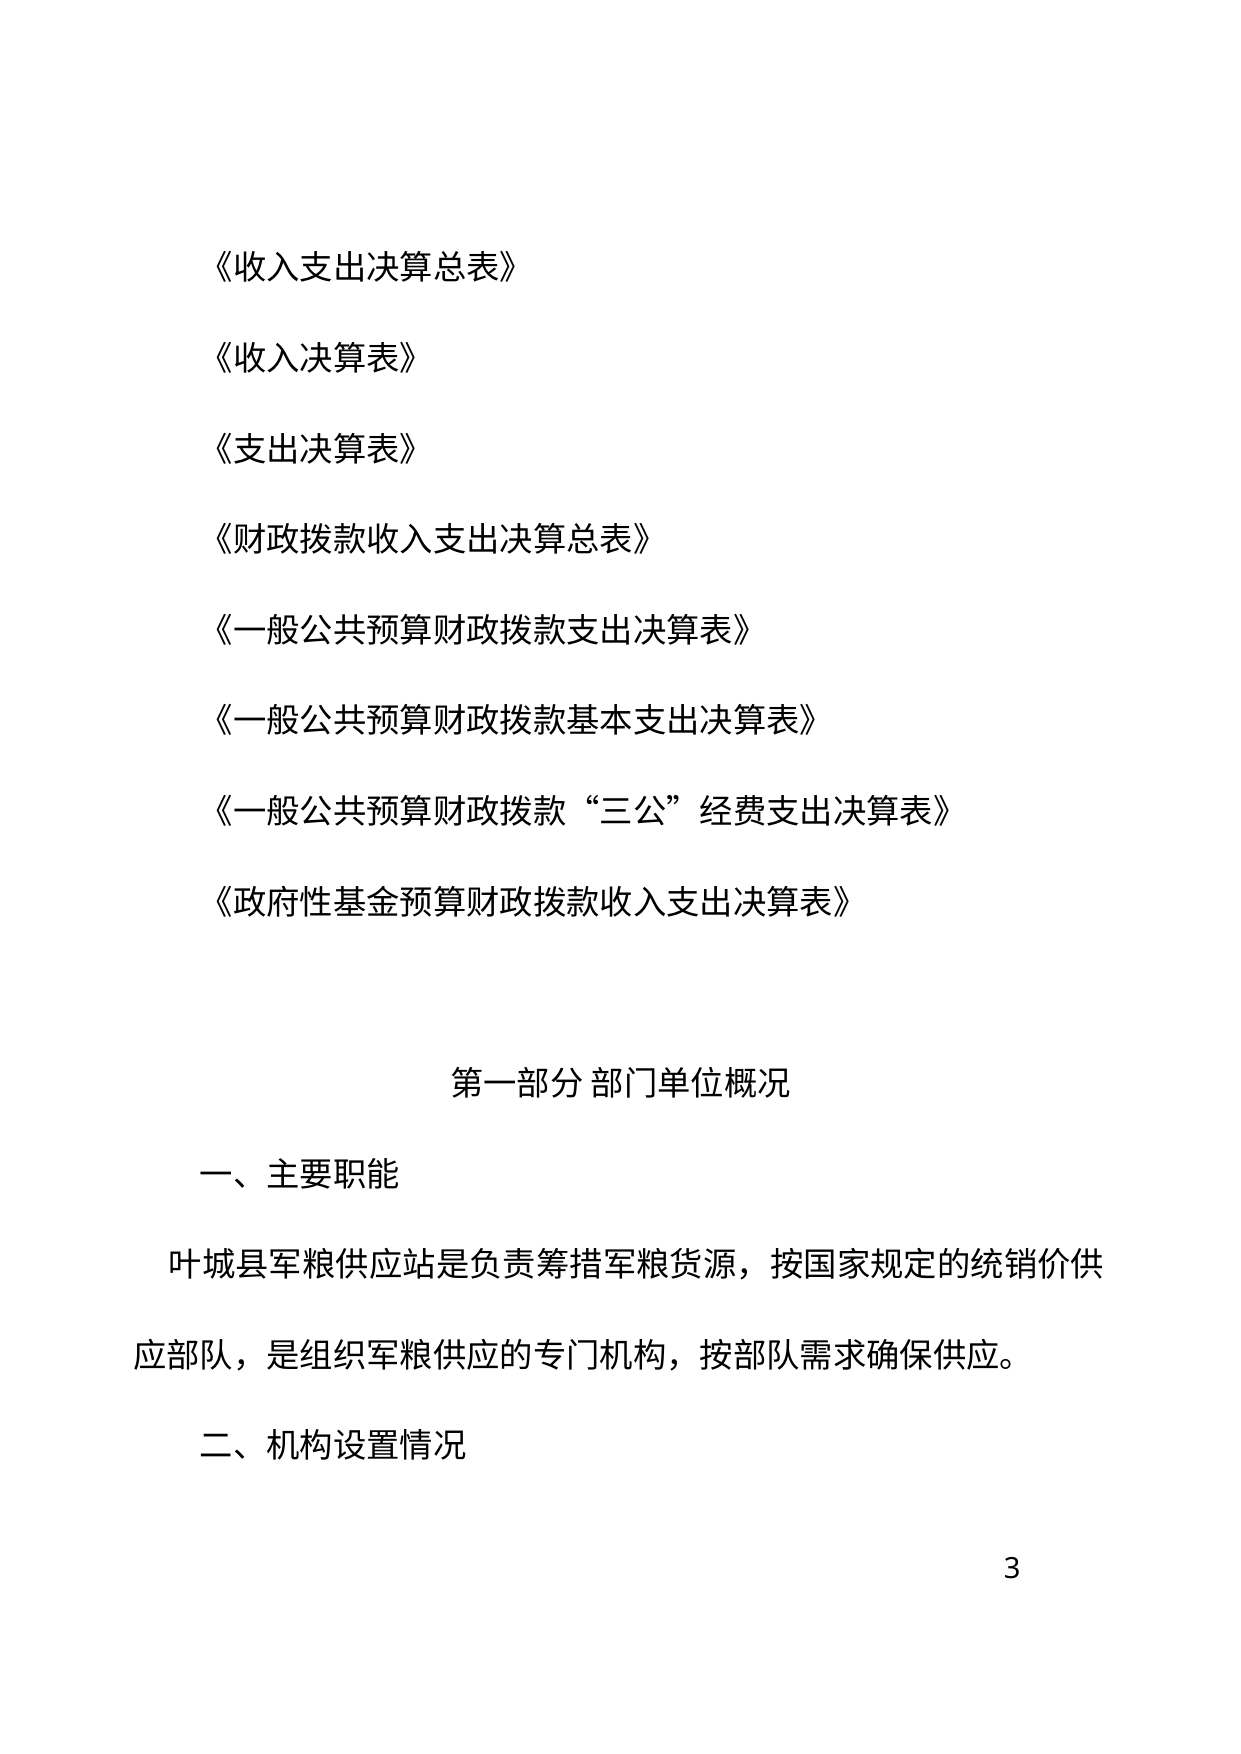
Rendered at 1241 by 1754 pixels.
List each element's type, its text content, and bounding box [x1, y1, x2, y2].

text 《收入决算表》 [133, 311, 1107, 401]
text 《一般公共预算财政拨款基本支出决算表》 [133, 673, 1107, 764]
text 《收入支出决算总表》 [133, 220, 1107, 311]
text 第一部分 部门单位概况 [133, 1036, 1107, 1126]
text 《政府性基金预算财政拨款收入支出决算表》 [133, 854, 1107, 945]
text 叶城县军粮供应站是负责筹措军粮货源，按国家规定的统销价供应部队，是组织军粮供应的专门机构，按部队需求确保供应。 [133, 1217, 1107, 1398]
text 《支出决算表》 [133, 401, 1107, 492]
text 《财政拨款收入支出决算总表》 [133, 492, 1107, 582]
text 二、机构设置情况 [133, 1398, 1107, 1489]
text 《一般公共预算财政拨款“三公”经费支出决算表》 [133, 764, 1107, 854]
text 《一般公共预算财政拨款支出决算表》 [133, 582, 1107, 673]
text 一、主要职能 [133, 1126, 1107, 1217]
